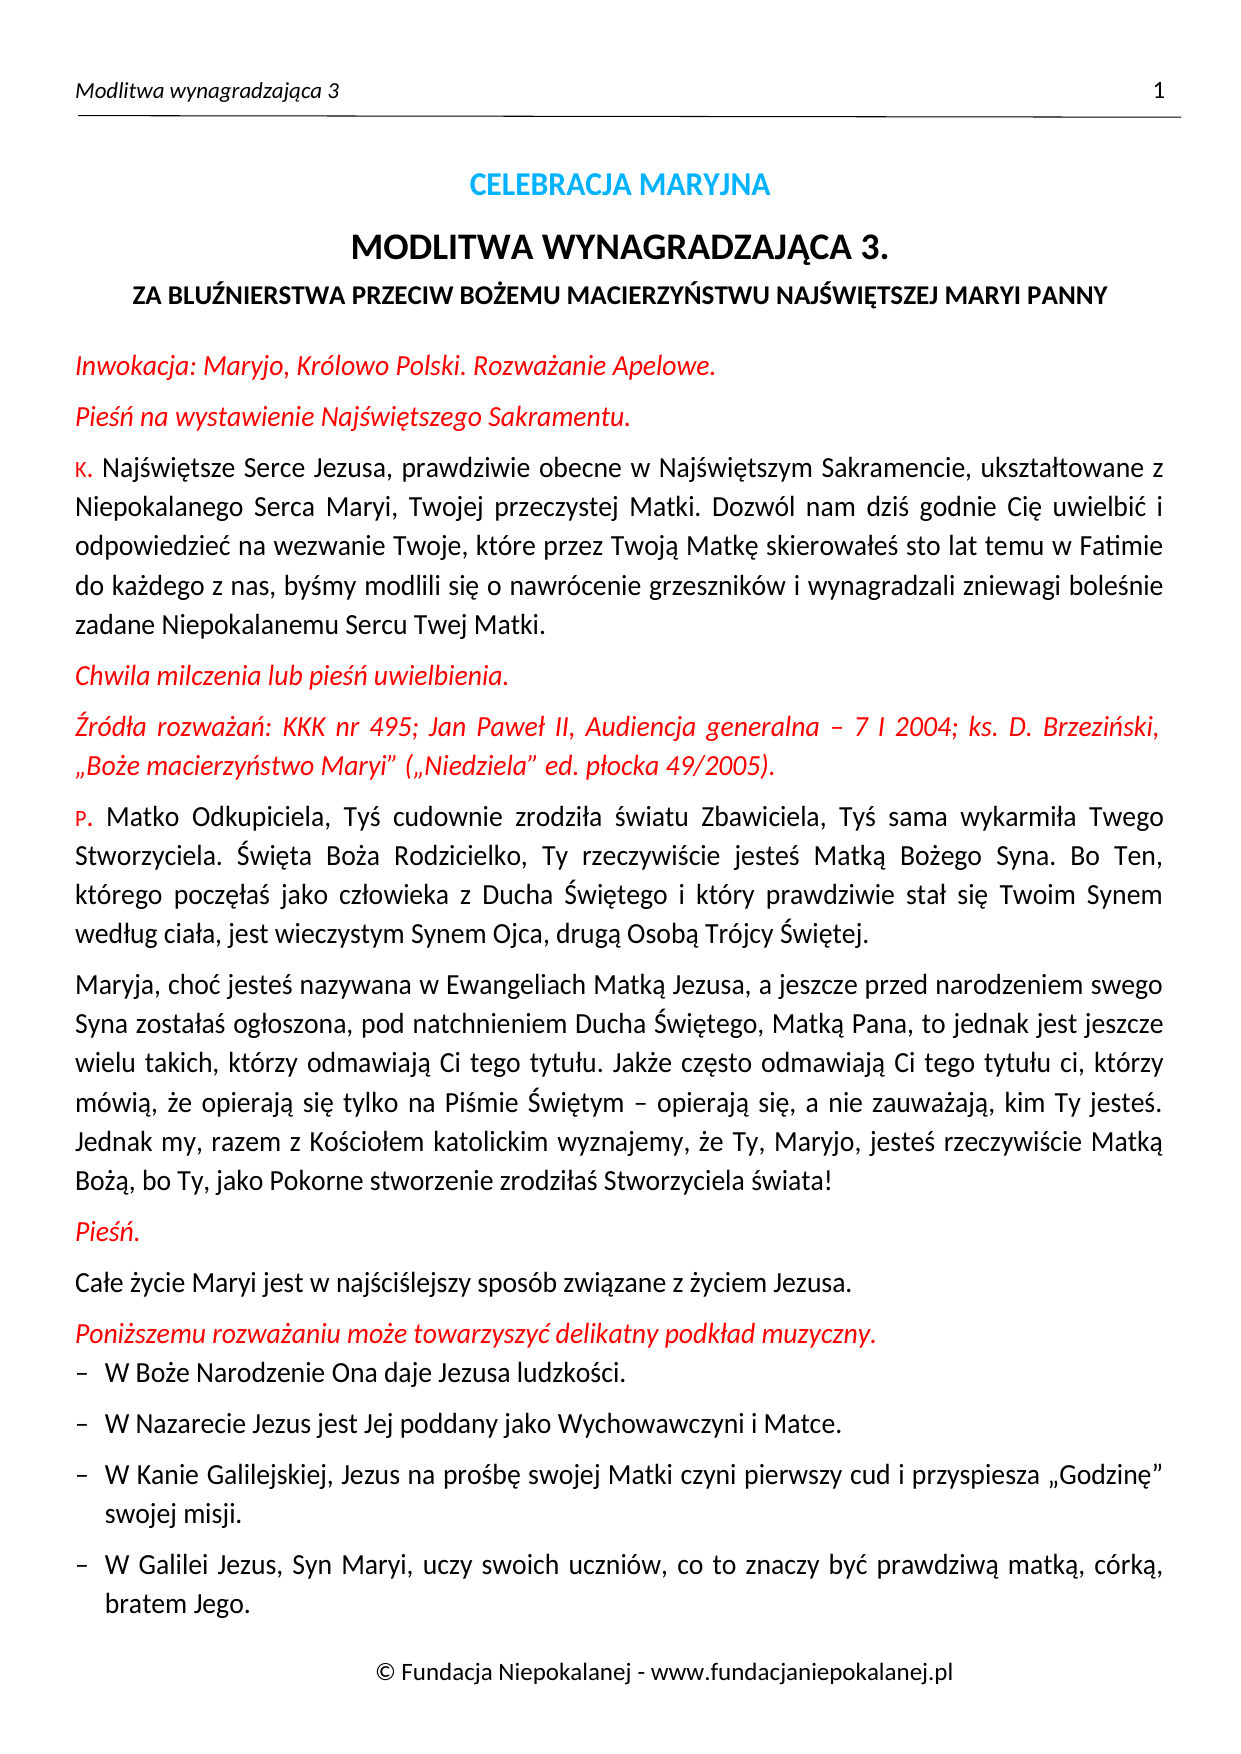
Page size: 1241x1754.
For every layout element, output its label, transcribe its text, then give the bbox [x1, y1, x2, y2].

text p. Matko Odkupiciela, Tyś cudownie zrodziła światu Zbawiciela, Tyś sama wykarmiła Twego Stworzyciela. Święta Boża Rodzicielko, Ty rzeczywiście jesteś Matką Bożego Syna. Bo Ten, którego poczęłaś jako człowieka z Ducha Świętego i który prawdziwie stał się Twoim Synem według ciała, jest wieczystym Synem Ojca, drugą Osobą Trójcy Świętej. [75, 798, 1165, 951]
text Maryja, choć jesteś nazywana w Ewangeliach Matką Jezusa, a jeszcze przed narodzeniem swego Syna zostałaś ogłoszona, pod natchnieniem Ducha Świętego, Matką Pana, to jednak jest jeszcze wielu takich, którzy odmawiają Ci tego tytułu. Jakże często odmawiają Ci tego tytułu ci, którzy mówią, że opierają się tylko na Piśmie Świętym – opierają się, a nie zauważają, kim Ty jesteś. Jednak my, razem z Kościołem katolickim wyznajemy, że Ty, Maryjo, jesteś rzeczywiście Matką Bożą, bo Ty, jako Pokorne stworzenie zrodziłaś Stworzyciela świata! [75, 966, 1165, 1198]
text za bluźnierstwa przeciw Bożemu Macierzyństwu Najświętszej Maryi Panny [75, 278, 1165, 311]
text k. Najświętsze Serce Jezusa, prawdziwie obecne w Najświętszym Sakramencie, ukształtowane z Niepokalanego Serca Maryi, Twojej przeczystej Matki. Dozwól nam dziś godnie Cię uwielbić i odpowiedzieć na wezwanie Twoje, które przez Twoją Matkę skierowałeś sto lat temu w Fatimie do każdego z nas, byśmy modlili się o nawrócenie grzeszników i wynagradzali zniewagi boleśnie zadane Niepokalanemu Sercu Twej Matki. [75, 449, 1165, 641]
subtitle Celebracja Maryjna [75, 162, 1165, 203]
text Źródła rozważań: KKK nr 495; Jan Paweł II, Audiencja generalna – 7 I 2004; ks. D. Brzeziński, „Boże macierzyństwo Maryi” („Niedziela” ed. płocka 49/2005). [75, 708, 1165, 782]
text – W Kanie Galilejskiej, Jezus na prośbę swojej Matki czyni pierwszy cud i przyspiesza „Godzinę” swojej misji. [75, 1456, 1165, 1531]
text Całe życie Maryi jest w najściślejszy sposób związane z życiem Jezusa. [75, 1264, 1165, 1299]
text Inwokacja: Maryjo, Królowo Polski. Rozważanie Apelowe. [75, 347, 1165, 383]
text Poniższemu rozważaniu może towarzyszyć delikatny podkład muzyczny. [75, 1315, 1165, 1350]
text Pieśń. [75, 1213, 1165, 1248]
text – W Boże Narodzenie Ona daje Jezusa ludzkości. [75, 1354, 1165, 1389]
text Pieśń na wystawienie Najświętszego Sakramentu. [75, 398, 1165, 434]
text – W Nazarecie Jezus jest Jej poddany jako Wychowawczyni i Matce. [75, 1405, 1165, 1441]
text – W Galilei Jezus, Syn Maryi, uczy swoich uczniów, co to znaczy być prawdziwą matką, córką, bratem Jego. [75, 1546, 1165, 1621]
text Modlitwa wynagradzająca 3. [75, 223, 1165, 269]
text Chwila milczenia lub pieśń uwielbienia. [75, 657, 1165, 692]
